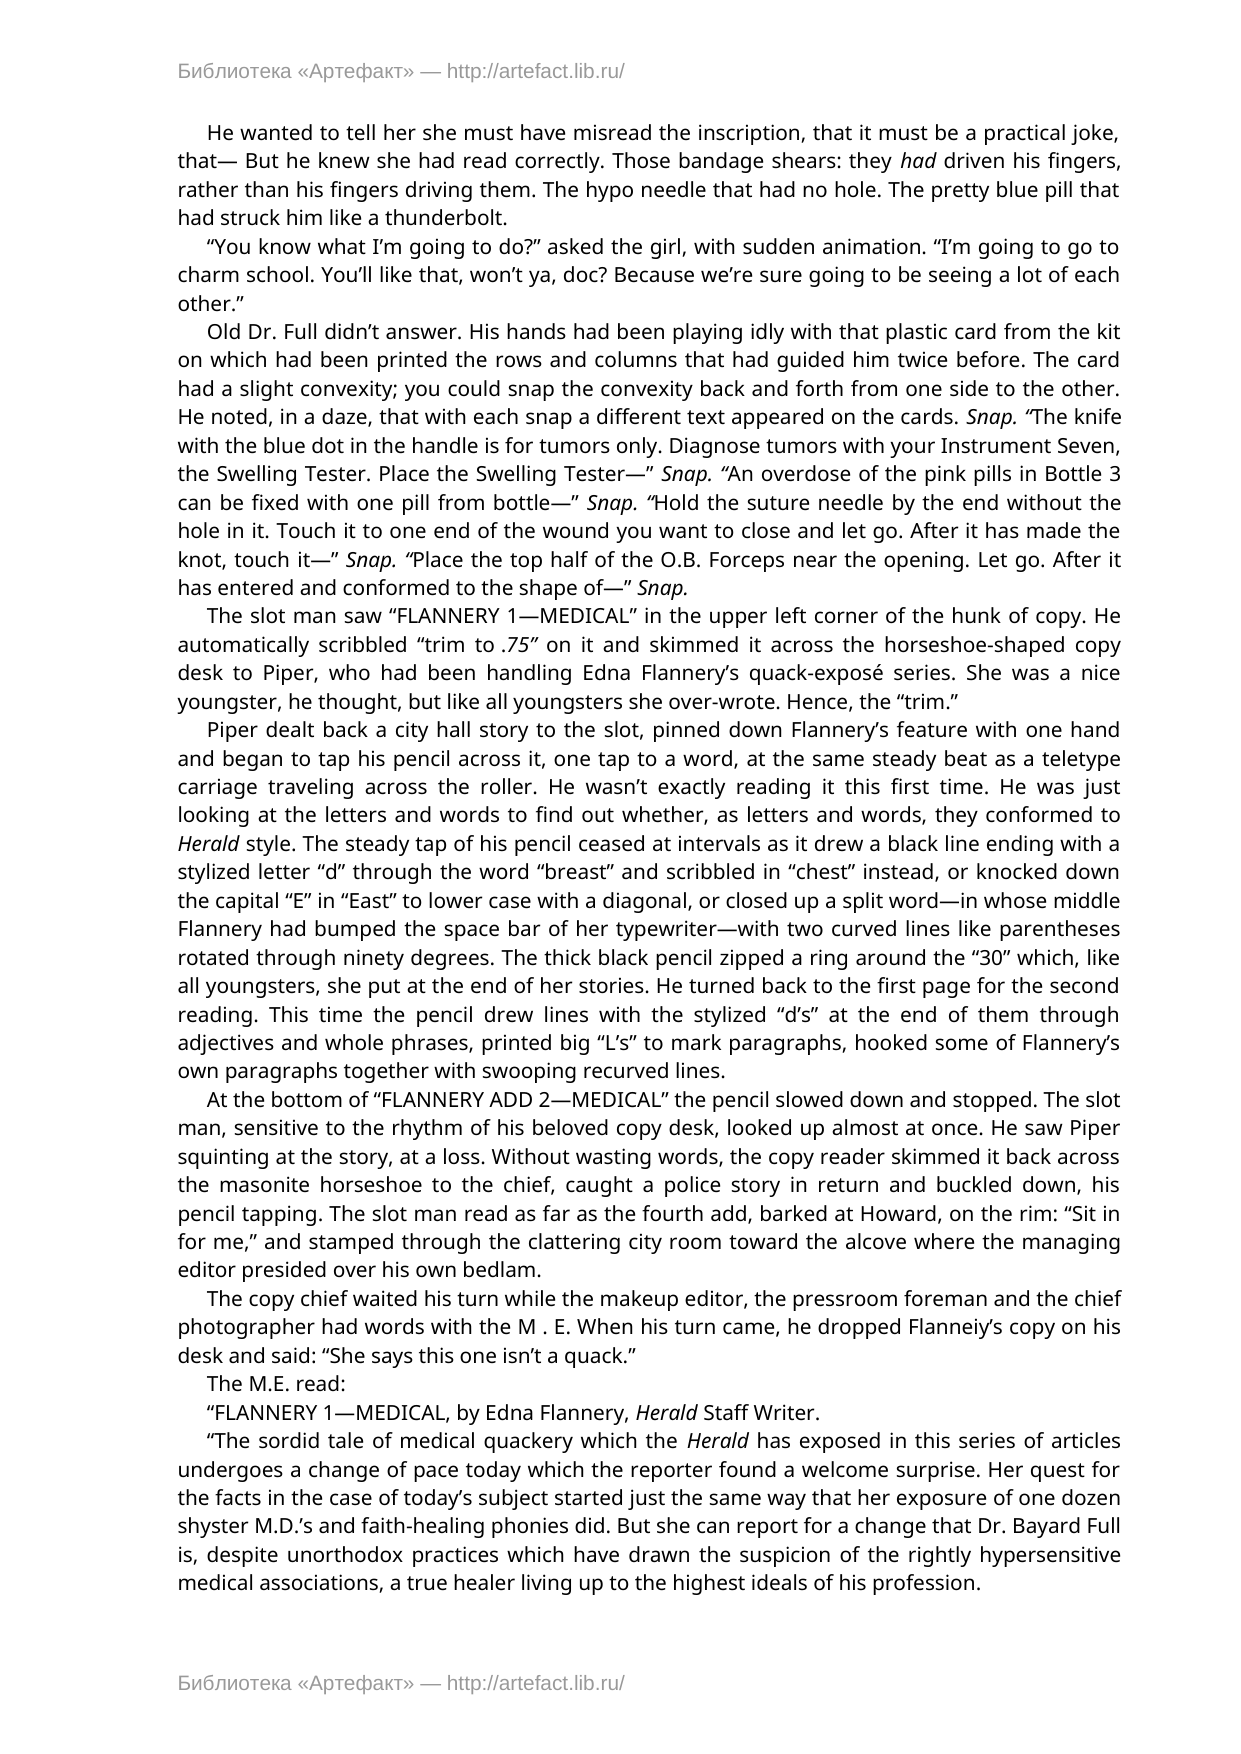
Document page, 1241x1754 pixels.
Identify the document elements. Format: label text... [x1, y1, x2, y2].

text Piper dealt back a city hall story to the slot, pinned down Flannery’s feature with one hand and began to tap his pencil across it, one tap to a word, at the same steady beat as a teletype carriage traveling across the roller. He wasn’t exactly reading it this first time. He was just looking at the letters and words to find out whether, as letters and words, they conformed to Herald style. The steady tap of his pencil ceased at intervals as it drew a black line ending with a stylized letter “d” through the word “breast” and scribbled in “chest” instead, or knocked down the capital “E” in “East” to lower case with a diagonal, or closed up a split word—in whose middle Flannery had bumped the space bar of her typewriter—with two curved lines like parentheses rotated through ninety degrees. The thick black pencil zipped a ring around the “30” which, like all youngsters, she put at the end of her stories. He turned back to the first page for the second reading. This time the pencil drew lines with the stylized “d’s” at the end of them through adjectives and whole phrases, printed big “L’s” to mark paragraphs, hooked some of Flannery’s own paragraphs together with swooping recurved lines. [177, 715, 1122, 1085]
text “FLANNERY 1—MEDICAL, by Edna Flannery, Herald Staff Writer. [177, 1398, 1122, 1426]
text The copy chief waited his turn while the makeup editor, the pressroom foreman and the chief photographer had words with the M . E. When his turn came, he dropped Flanneiy’s copy on his desk and said: “She says this one isn’t a quack.” [177, 1284, 1122, 1369]
text The M.E. read: [177, 1369, 1122, 1398]
text Old Dr. Full didn’t answer. His hands had been playing idly with that plastic card from the kit on which had been printed the rows and columns that had guided him twice before. The card had a slight convexity; you could snap the convexity back and forth from one side to the other. He noted, in a daze, that with each snap a different text appeared on the cards. Snap. “The knife with the blue dot in the handle is for tumors only. Diagnose tumors with your Instrument Seven, the Swelling Tester. Place the Swelling Tester—” Snap. “An overdose of the pink pills in Bottle 3 can be fixed with one pill from bottle—” Snap. “Hold the suture needle by the end without the hole in it. Touch it to one end of the wound you want to close and let go. After it has made the knot, touch it—” Snap. “Place the top half of the O.B. Forceps near the opening. Let go. After it has entered and conformed to the shape of—” Snap. [177, 317, 1122, 602]
text The slot man saw “FLANNERY 1—MEDICAL” in the upper left corner of the hunk of copy. He automatically scribbled “trim to .75” on it and skimmed it across the horseshoe-shaped copy desk to Piper, who had been handling Edna Flannery’s quack-exposé series. She was a nice youngster, he thought, but like all youngsters she over-wrote. Hence, the “trim.” [177, 602, 1122, 715]
text At the bottom of “FLANNERY ADD 2—MEDICAL” the pencil slowed down and stopped. The slot man, sensitive to the rhythm of his beloved copy desk, looked up almost at once. He saw Piper squinting at the story, at a loss. Without wasting words, the copy reader skimmed it back across the masonite horseshoe to the chief, caught a police story in return and buckled down, his pencil tapping. The slot man read as far as the fourth add, barked at Howard, on the rim: “Sit in for me,” and stamped through the clattering city room toward the alcove where the managing editor presided over his own bedlam. [177, 1085, 1122, 1284]
text “The sordid tale of medical quackery which the Herald has exposed in this series of articles undergoes a change of pace today which the reporter found a welcome surprise. Her quest for the facts in the case of today’s subject started just the same way that her exposure of one dozen shyster M.D.’s and faith-healing phonies did. But she can report for a change that Dr. Bayard Full is, despite unorthodox practices which have drawn the suspicion of the rightly hypersensitive medical associations, a true healer living up to the highest ideals of his profession. [177, 1426, 1122, 1597]
text He wanted to tell her she must have misread the inscription, that it must be a practical joke, that— But he knew she had read correctly. Those bandage shears: they had driven his fingers, rather than his fingers driving them. The hypo needle that had no hole. The pretty blue pill that had struck him like a thunderbolt. [177, 118, 1122, 232]
text “You know what I’m going to do?” asked the girl, with sudden animation. “I’m going to go to charm school. You’ll like that, won’t ya, doc? Because we’re sure going to be seeing a lot of each other.” [177, 232, 1122, 317]
